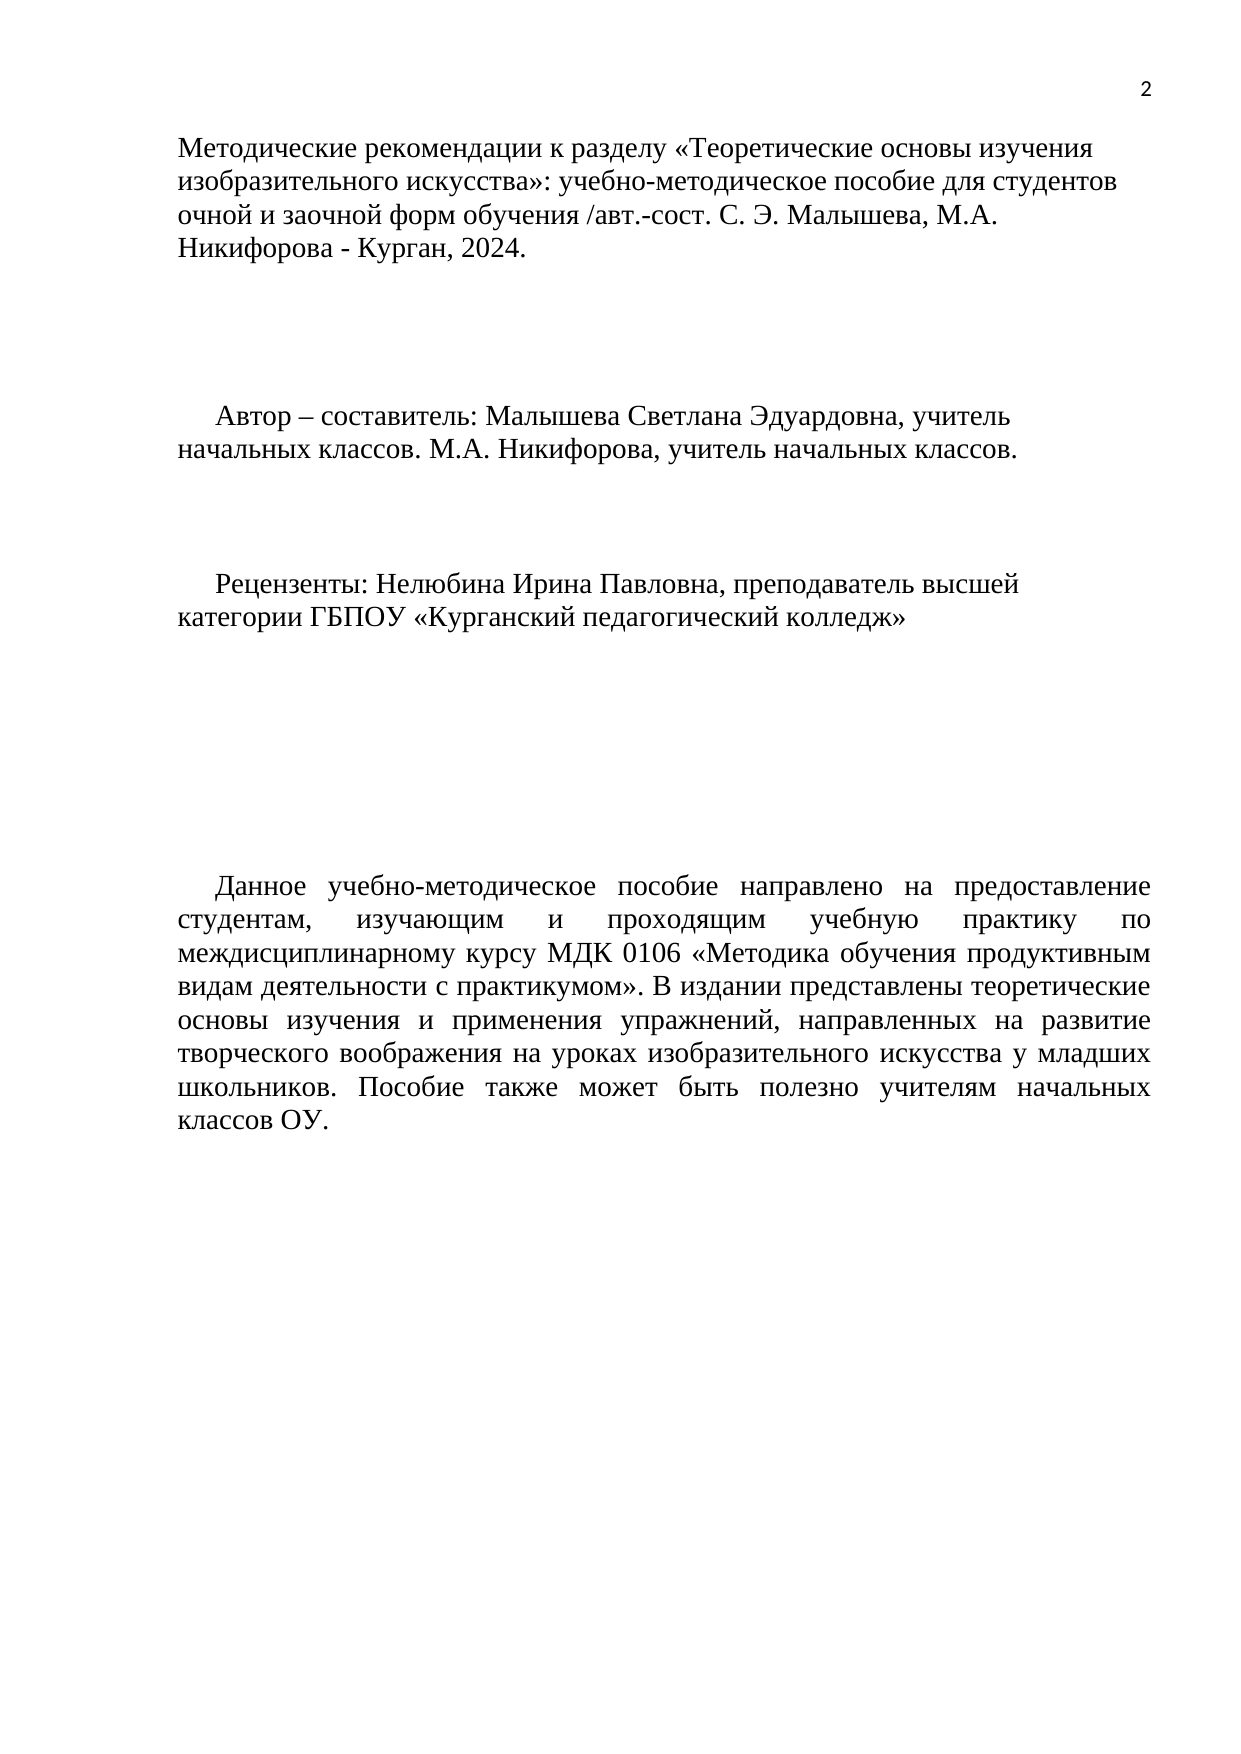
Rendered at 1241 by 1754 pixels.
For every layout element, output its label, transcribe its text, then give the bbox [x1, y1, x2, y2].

text Автор – составитель: Малышева Светлана Эдуардовна, учитель начальных классов. М.А. Никифорова, учитель начальных классов. [177, 398, 1152, 465]
text Данное учебно-методическое пособие направлено на предоставление студентам, изучающим и проходящим учебную практику по междисциплинарному курсу МДК 0106 «Методика обучения продуктивным видам деятельности с практикумом». В издании представлены теоретические основы изучения и применения упражнений, направленных на развитие творческого воображения на уроках изобразительного искусства у младших школьников. Пособие также может быть полезно учителям начальных классов ОУ. [177, 868, 1152, 1136]
text Рецензенты: Нелюбина Ирина Павловна, преподаватель высшей категории ГБПОУ «Курганский педагогический колледж» [177, 566, 1152, 633]
text очной и заочной форм обучения /авт.-сост. С. Э. Малышева, М.А. Никифорова - Курган, 2024. [177, 197, 1152, 264]
text изобразительного искусства»: учебно-методическое пособие для студентов [177, 163, 1152, 197]
text Методические рекомендации к разделу «Теоретические основы изучения [177, 130, 1152, 163]
